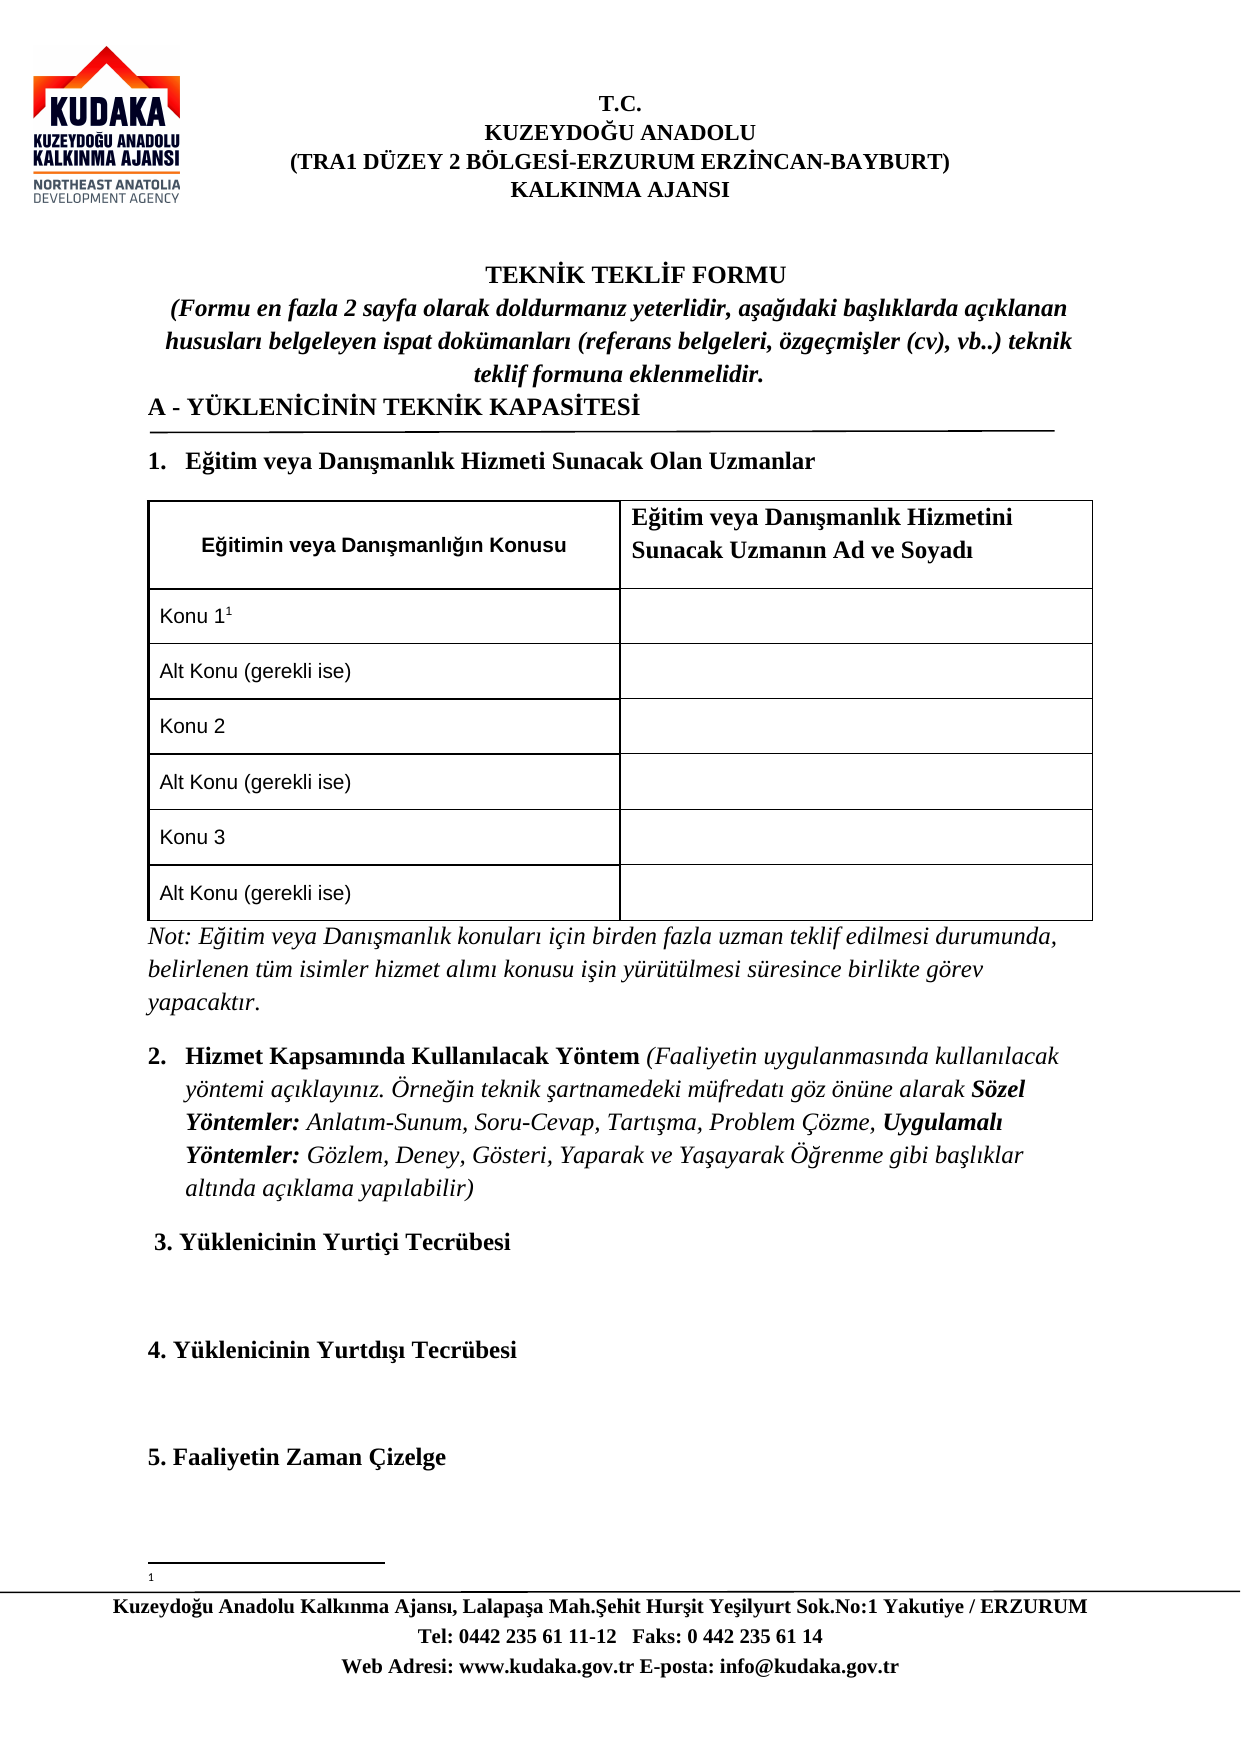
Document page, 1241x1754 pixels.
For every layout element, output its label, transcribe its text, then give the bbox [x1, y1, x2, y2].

table_cell Alt Konu (gerekli ise) [150, 644, 619, 698]
table_cell Konu 2 [150, 700, 619, 753]
list Eğitim veya Danışmanlık Hizmeti Sunacak Olan Uzmanlar [148, 446, 1093, 475]
table_header Eğitimin veya Danışmanlığın Konusu [150, 502, 619, 588]
table_cell Alt Konu (gerekli ise) [150, 866, 619, 919]
table_cell [621, 589, 1092, 642]
table_header Eğitim veya Danışmanlık Hizmetini Sunacak Uzmanın Ad ve Soyadı [621, 501, 1092, 588]
text Not: Eğitim veya Danışmanlık konuları için birden fazla uzman teklif edilmesi durumunda, belirlenen tüm isimler hizmet alımı konusu işin yürütülmesi süresince birlikte görev yapacaktır. [148, 921, 1093, 1016]
picture [32, 45, 180, 202]
list Hizmet Kapsamında Kullanılacak Yöntem (Faaliyetin uygulanmasında kullanılacak yöntemi açıklayınız. Örneğin teknik şartnamedeki müfredatı göz önüne alarak Sözel Yöntemler: Anlatım-Sunum, Soru-Cevap, Tartışma, Problem Çözme, Uygulamalı Yöntemler: Gözlem, Deney, Gösteri, Yaparak ve Yaşayarak Öğrenme gibi başlıklar altında açıklama yapılabilir) [148, 1041, 1093, 1202]
table_cell [621, 754, 1092, 809]
text TEKNİK TEKLİF FORMU [148, 260, 1093, 289]
table_cell [621, 644, 1092, 698]
table_cell Alt Konu (gerekli ise) [150, 755, 619, 809]
table_cell [621, 810, 1092, 864]
text A - YÜKLENİCİNİN TEKNİK KAPASİTESİ [148, 392, 1093, 421]
text 4. Yüklenicinin Yurtdışı Tecrübesi [148, 1335, 1093, 1363]
table_cell [621, 865, 1092, 919]
table_cell Konu 3 [150, 810, 619, 864]
text (Formu en fazla 2 sayfa olarak doldurmanız yeterlidir, aşağıdaki başlıklarda açıklanan hususları belgeleyen ispat dokümanları (referans belgeleri, özgeçmişler (cv), vb..) teknik teklif formuna eklenmelidir. [148, 293, 1093, 388]
text 3. Yüklenicinin Yurtiçi Tecrübesi [148, 1227, 1093, 1256]
table_cell [621, 699, 1092, 753]
table_cell Konu 1 [150, 590, 619, 642]
